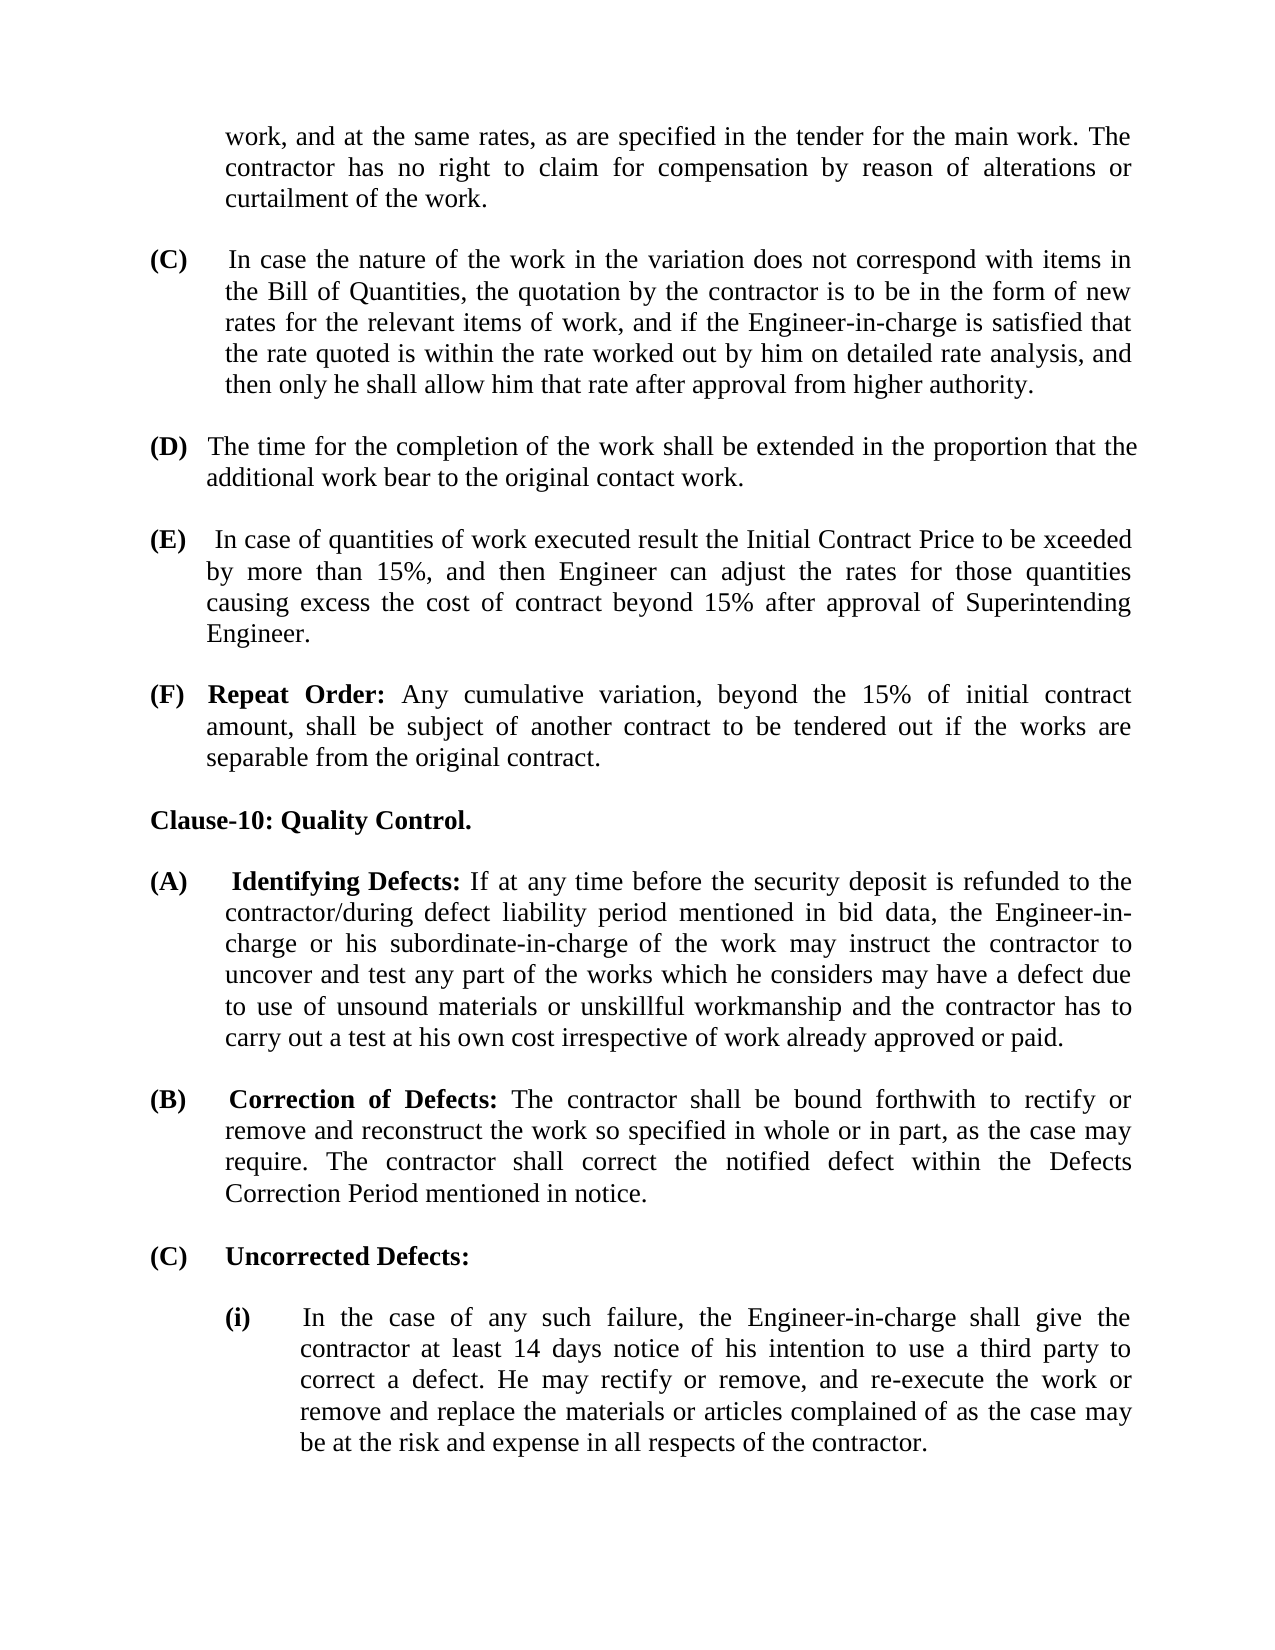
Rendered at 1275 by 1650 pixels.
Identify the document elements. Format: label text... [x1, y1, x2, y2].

text (A) Identifying Defects: If at any time before the security deposit is refunded to the contractor/during defect liability period mentioned in bid data, the Engineer-in- charge or his subordinate-in-charge of the work may instruct the contractor to uncover and test any part of the works which he considers may have a defect due to use of unsound materials or unskillful workmanship and the contractor has to carry out a test at his own cost irrespective of work already approved or paid. [150, 865, 1132, 1052]
text (C) In case the nature of the work in the variation does not correspond with items in the Bill of Quantities, the quotation by the contractor is to be in the form of new rates for the relevant items of work, and if the Engineer-in-charge is satisfied that the rate quoted is within the rate worked out by him on detailed rate analysis, and then only he shall allow him that rate after approval from higher authority. [150, 244, 1132, 399]
text (i) In the case of any such failure, the Engineer-in-charge shall give the contractor at least 14 days notice of his intention to use a third party to correct a defect. He may rectify or remove, and re-execute the work or remove and replace the materials or articles complained of as the case may be at the risk and expense in all respects of the contractor. [225, 1301, 1132, 1457]
text (E) In case of quantities of work executed result the Initial Contract Price to be xceeded by more than 15%, and then Engineer can adjust the rates for those quantities causing excess the cost of contract beyond 15% after approval of Superintending Engineer. [150, 523, 1132, 648]
text (B) Correction of Defects: The contractor shall be bound forthwith to rectify or remove and reconstruct the work so specified in whole or in part, as the case may require. The contractor shall correct the notified defect within the Defects Correction Period mentioned in notice. [150, 1083, 1132, 1208]
text (F) Repeat Order: Any cumulative variation, beyond the 15% of initial contract amount, shall be subject of another contract to be tendered out if the works are separable from the original contract. [150, 679, 1132, 772]
text Clause-10: Quality Control. [150, 804, 1154, 835]
text (D) The time for the completion of the work shall be extended in the proportion that the additional work bear to the original contact work. [150, 430, 1139, 492]
text work, and at the same rates, as are specified in the tender for the main work. The contractor has no right to claim for compensation by reason of alterations or curtailment of the work. [225, 120, 1132, 213]
text (C) Uncorrected Defects: [150, 1240, 1154, 1271]
